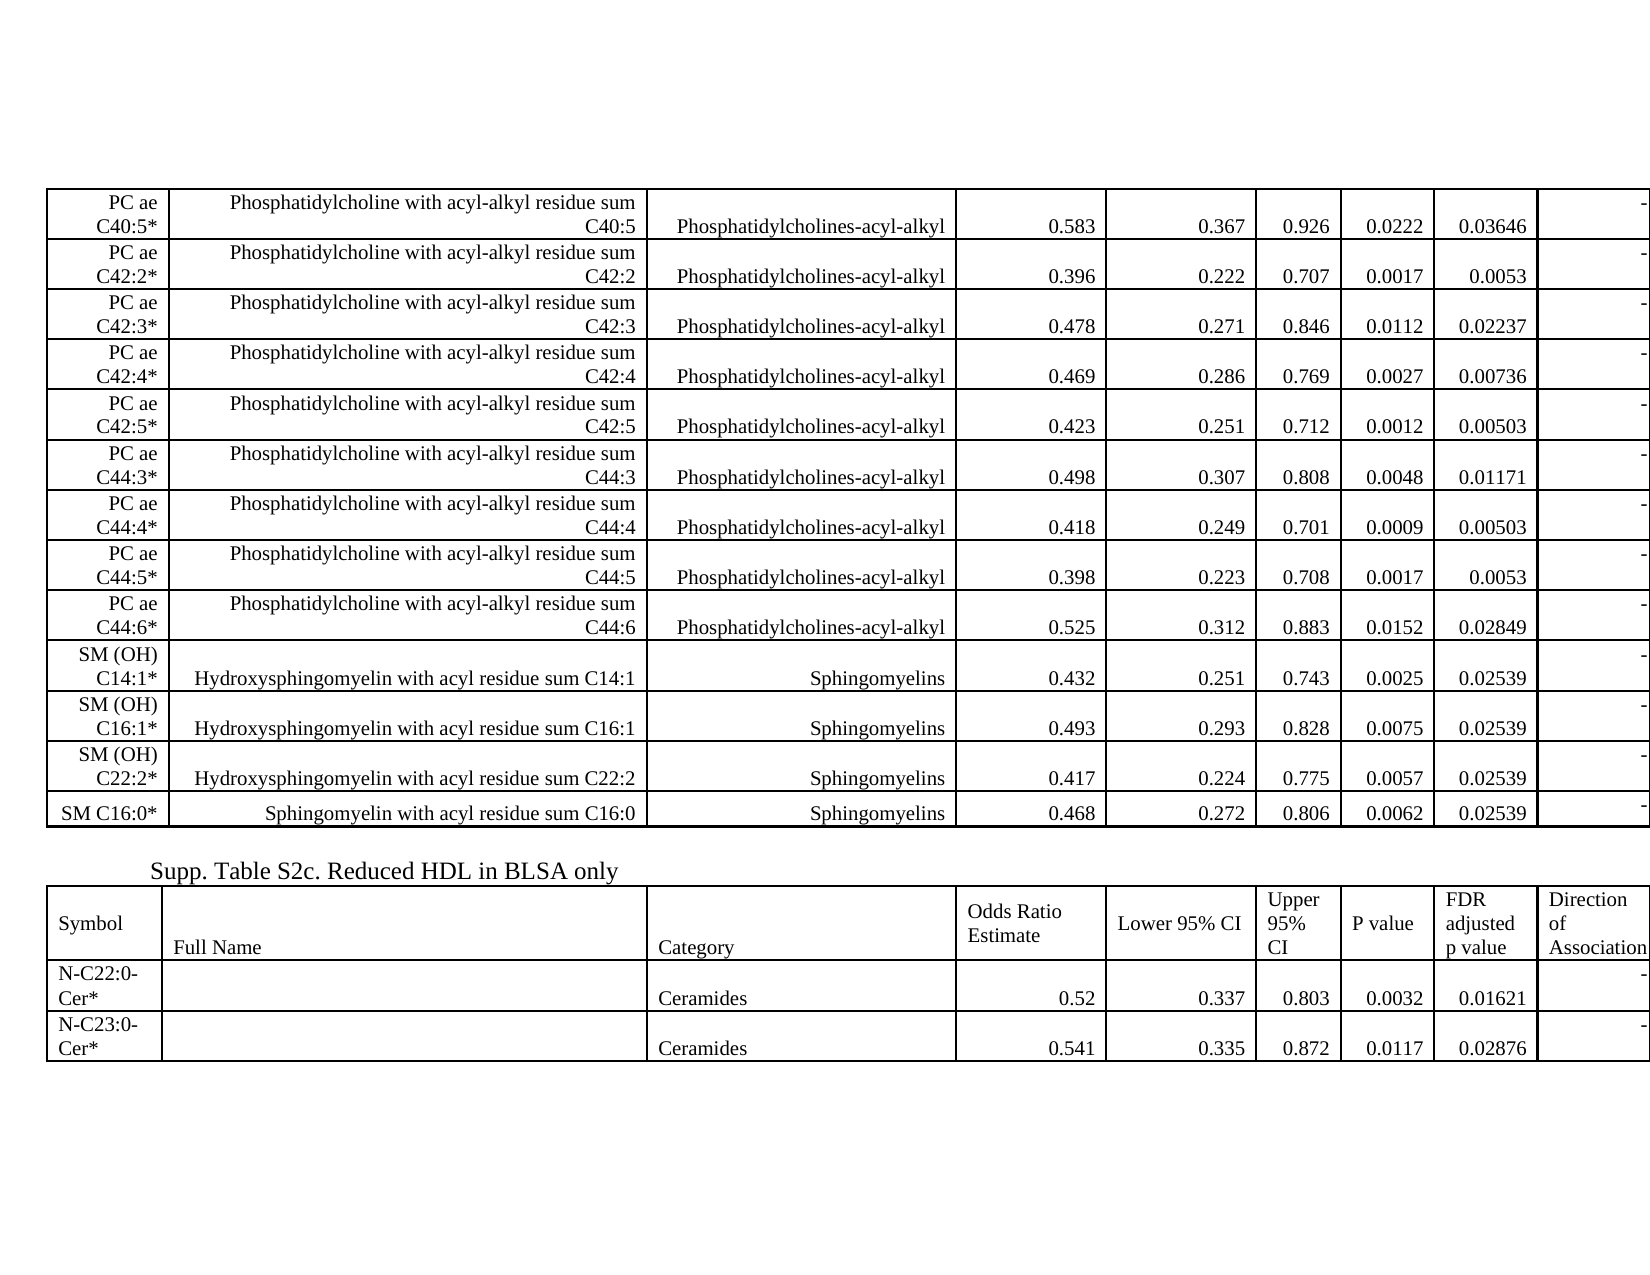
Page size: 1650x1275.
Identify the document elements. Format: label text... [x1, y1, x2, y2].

table_cell - [1539, 390, 1649, 438]
table_cell 0.806 [1257, 792, 1340, 825]
table_cell 0.0152 [1342, 591, 1433, 639]
table_cell 0.307 [1107, 441, 1255, 489]
table_cell Phosphatidylcholines-acyl-alkyl [648, 390, 955, 438]
table_cell 0.02539 [1435, 742, 1536, 790]
table_header Lower 95% CI [1107, 887, 1255, 959]
table_cell 0.251 [1107, 390, 1255, 438]
table_cell 0.02539 [1435, 641, 1536, 689]
table_cell Phosphatidylcholines-acyl-alkyl [648, 591, 955, 639]
table_cell SM C16:0* [48, 792, 168, 825]
table_cell 0.00736 [1435, 340, 1536, 388]
table_cell 0.872 [1257, 1012, 1340, 1060]
table_cell PC ae C42:2* [48, 240, 168, 288]
table_header Odds Ratio Estimate [957, 887, 1105, 959]
table_cell Phosphatidylcholine with acyl-alkyl residue sum C44:5 [170, 541, 646, 589]
table_cell Phosphatidylcholine with acyl-alkyl residue sum C40:5 [170, 190, 646, 238]
table_cell 0.469 [957, 340, 1105, 388]
table_cell Hydroxysphingomyelin with acyl residue sum C22:2 [170, 742, 646, 790]
table_cell 0.293 [1107, 692, 1255, 740]
table_cell Phosphatidylcholines-acyl-alkyl [648, 240, 955, 288]
table_cell Phosphatidylcholines-acyl-alkyl [648, 491, 955, 539]
table_cell SM (OH) C14:1* [48, 641, 168, 689]
table_cell 0.712 [1257, 390, 1340, 438]
table_cell 0.0117 [1342, 1012, 1433, 1060]
table_cell 0.707 [1257, 240, 1340, 288]
table_header Full Name [163, 887, 646, 959]
table_cell Phosphatidylcholine with acyl-alkyl residue sum C42:2 [170, 240, 646, 288]
table_cell Phosphatidylcholine with acyl-alkyl residue sum C44:3 [170, 441, 646, 489]
table_cell 0.00503 [1435, 491, 1536, 539]
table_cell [648, 190, 955, 238]
table_cell - [1539, 1012, 1649, 1060]
table_header Symbol [48, 887, 161, 959]
table_cell PC ae C44:5* [48, 541, 168, 589]
table_cell Hydroxysphingomyelin with acyl residue sum C14:1 [170, 641, 646, 689]
table_cell 0.808 [1257, 441, 1340, 489]
table_cell - [1539, 591, 1649, 639]
table_cell 0.0032 [1342, 961, 1433, 1009]
table_cell 0.222 [1107, 240, 1255, 288]
table_cell 0.02539 [1435, 692, 1536, 740]
table_cell 0.03646 [1435, 190, 1536, 238]
table_cell 0.803 [1257, 961, 1340, 1009]
table_cell Sphingomyelin with acyl residue sum C16:0 [170, 792, 646, 825]
table_cell 0.468 [957, 792, 1105, 825]
table_cell 0.0048 [1342, 441, 1433, 489]
text Supp. Table S2c. Reduced HDL in BLSA only [150, 856, 1500, 885]
table_cell 0.00503 [1435, 390, 1536, 438]
table_cell - [1539, 441, 1649, 489]
table_cell 0.846 [1257, 290, 1340, 338]
table_cell SM (OH) C16:1* [48, 692, 168, 740]
table_cell - [1539, 541, 1649, 589]
table_cell 0.423 [957, 390, 1105, 438]
table_cell 0.398 [957, 541, 1105, 589]
table_cell 0.0053 [1435, 240, 1536, 288]
table_cell SM (OH) C22:2* [48, 742, 168, 790]
table_header Upper 95% CI [1257, 887, 1340, 959]
table_cell 0.926 [1257, 190, 1340, 238]
table_cell 0.01621 [1435, 961, 1536, 1009]
table_cell 0.0017 [1342, 541, 1433, 589]
table_cell 0.271 [1107, 290, 1255, 338]
table_cell 0.775 [1257, 742, 1340, 790]
table_cell 0.0025 [1342, 641, 1433, 689]
table_cell 0.02539 [1435, 792, 1536, 825]
table_cell Phosphatidylcholine with acyl-alkyl residue sum C42:4 [170, 340, 646, 388]
table_cell 0.0222 [1342, 190, 1433, 238]
table_cell 0.0017 [1342, 240, 1433, 288]
table_cell PC ae C42:4* [48, 340, 168, 388]
table_cell 0.224 [1107, 742, 1255, 790]
table_cell 0.493 [957, 692, 1105, 740]
table_cell - [1539, 742, 1649, 790]
table_cell 0.883 [1257, 591, 1340, 639]
table_cell 0.251 [1107, 641, 1255, 689]
table_cell 0.432 [957, 641, 1105, 689]
table_cell Phosphatidylcholine with acyl-alkyl residue sum C42:3 [170, 290, 646, 338]
table_cell 0.367 [1107, 190, 1255, 238]
table_cell N-C23:0-Cer* [48, 1012, 161, 1060]
table_cell PC ae C44:3* [48, 441, 168, 489]
table_cell 0.417 [957, 742, 1105, 790]
table_cell - [1539, 692, 1649, 740]
table_cell 0.223 [1107, 541, 1255, 589]
table_cell 0.286 [1107, 340, 1255, 388]
table_cell - [1539, 240, 1649, 288]
table_cell 0.0009 [1342, 491, 1433, 539]
table_cell Ceramides [648, 1012, 955, 1060]
table_cell Phosphatidylcholine with acyl-alkyl residue sum C44:6 [170, 591, 646, 639]
table_cell 0.583 [957, 190, 1105, 238]
table_cell - [1539, 491, 1649, 539]
table_header Direction of Association [1539, 887, 1649, 959]
table_cell - [1539, 190, 1649, 238]
table_header Category [648, 887, 955, 959]
table_cell Sphingomyelins [648, 742, 955, 790]
table_cell 0.0062 [1342, 792, 1433, 825]
table_cell PC ae C40:5* [48, 190, 168, 238]
table_cell 0.335 [1107, 1012, 1255, 1060]
table_cell Sphingomyelins [648, 641, 955, 689]
table_cell [163, 1012, 646, 1060]
table_cell - [1539, 641, 1649, 689]
table_cell 0.52 [957, 961, 1105, 1009]
table_cell - [1539, 340, 1649, 388]
table_cell Ceramides [648, 961, 955, 1009]
table_cell - [1539, 961, 1649, 1009]
table_header FDR adjusted p value [1435, 887, 1536, 959]
table_cell 0.312 [1107, 591, 1255, 639]
table_cell - [1539, 290, 1649, 338]
table_cell 0.828 [1257, 692, 1340, 740]
table_cell 0.0057 [1342, 742, 1433, 790]
table_cell PC ae C44:4* [48, 491, 168, 539]
table_cell 0.418 [957, 491, 1105, 539]
table_cell 0.0075 [1342, 692, 1433, 740]
table_cell N-C22:0-Cer* [48, 961, 161, 1009]
table_cell Phosphatidylcholine with acyl-alkyl residue sum C44:4 [170, 491, 646, 539]
table_cell 0.525 [957, 591, 1105, 639]
table_cell 0.249 [1107, 491, 1255, 539]
table_cell 0.02237 [1435, 290, 1536, 338]
table_cell 0.02849 [1435, 591, 1536, 639]
table_cell Phosphatidylcholines-acyl-alkyl [648, 441, 955, 489]
table_cell 0.02876 [1435, 1012, 1536, 1060]
table_cell 0.0053 [1435, 541, 1536, 589]
table_cell PC ae C44:6* [48, 591, 168, 639]
table_cell [163, 961, 646, 1009]
table_cell Sphingomyelins [648, 692, 955, 740]
table_cell - [1539, 792, 1649, 825]
table_cell Sphingomyelins [648, 792, 955, 825]
table_cell 0.0027 [1342, 340, 1433, 388]
table_cell Hydroxysphingomyelin with acyl residue sum C16:1 [170, 692, 646, 740]
table_cell Phosphatidylcholines-acyl-alkyl [648, 290, 955, 338]
table_cell PC ae C42:5* [48, 390, 168, 438]
table_cell 0.708 [1257, 541, 1340, 589]
table_header P value [1342, 887, 1433, 959]
table_cell 0.478 [957, 290, 1105, 338]
table_cell 0.0112 [1342, 290, 1433, 338]
table_cell Phosphatidylcholine with acyl-alkyl residue sum C42:5 [170, 390, 646, 438]
table_cell 0.743 [1257, 641, 1340, 689]
table_cell PC ae C42:3* [48, 290, 168, 338]
table_cell 0.769 [1257, 340, 1340, 388]
table_cell Phosphatidylcholines-acyl-alkyl [648, 541, 955, 589]
table_cell 0.498 [957, 441, 1105, 489]
table_cell 0.0012 [1342, 390, 1433, 438]
table_cell 0.541 [957, 1012, 1105, 1060]
table_cell 0.396 [957, 240, 1105, 288]
table_cell Phosphatidylcholines-acyl-alkyl [648, 340, 955, 388]
table_cell 0.272 [1107, 792, 1255, 825]
table_cell 0.337 [1107, 961, 1255, 1009]
table_cell 0.01171 [1435, 441, 1536, 489]
table_cell 0.701 [1257, 491, 1340, 539]
